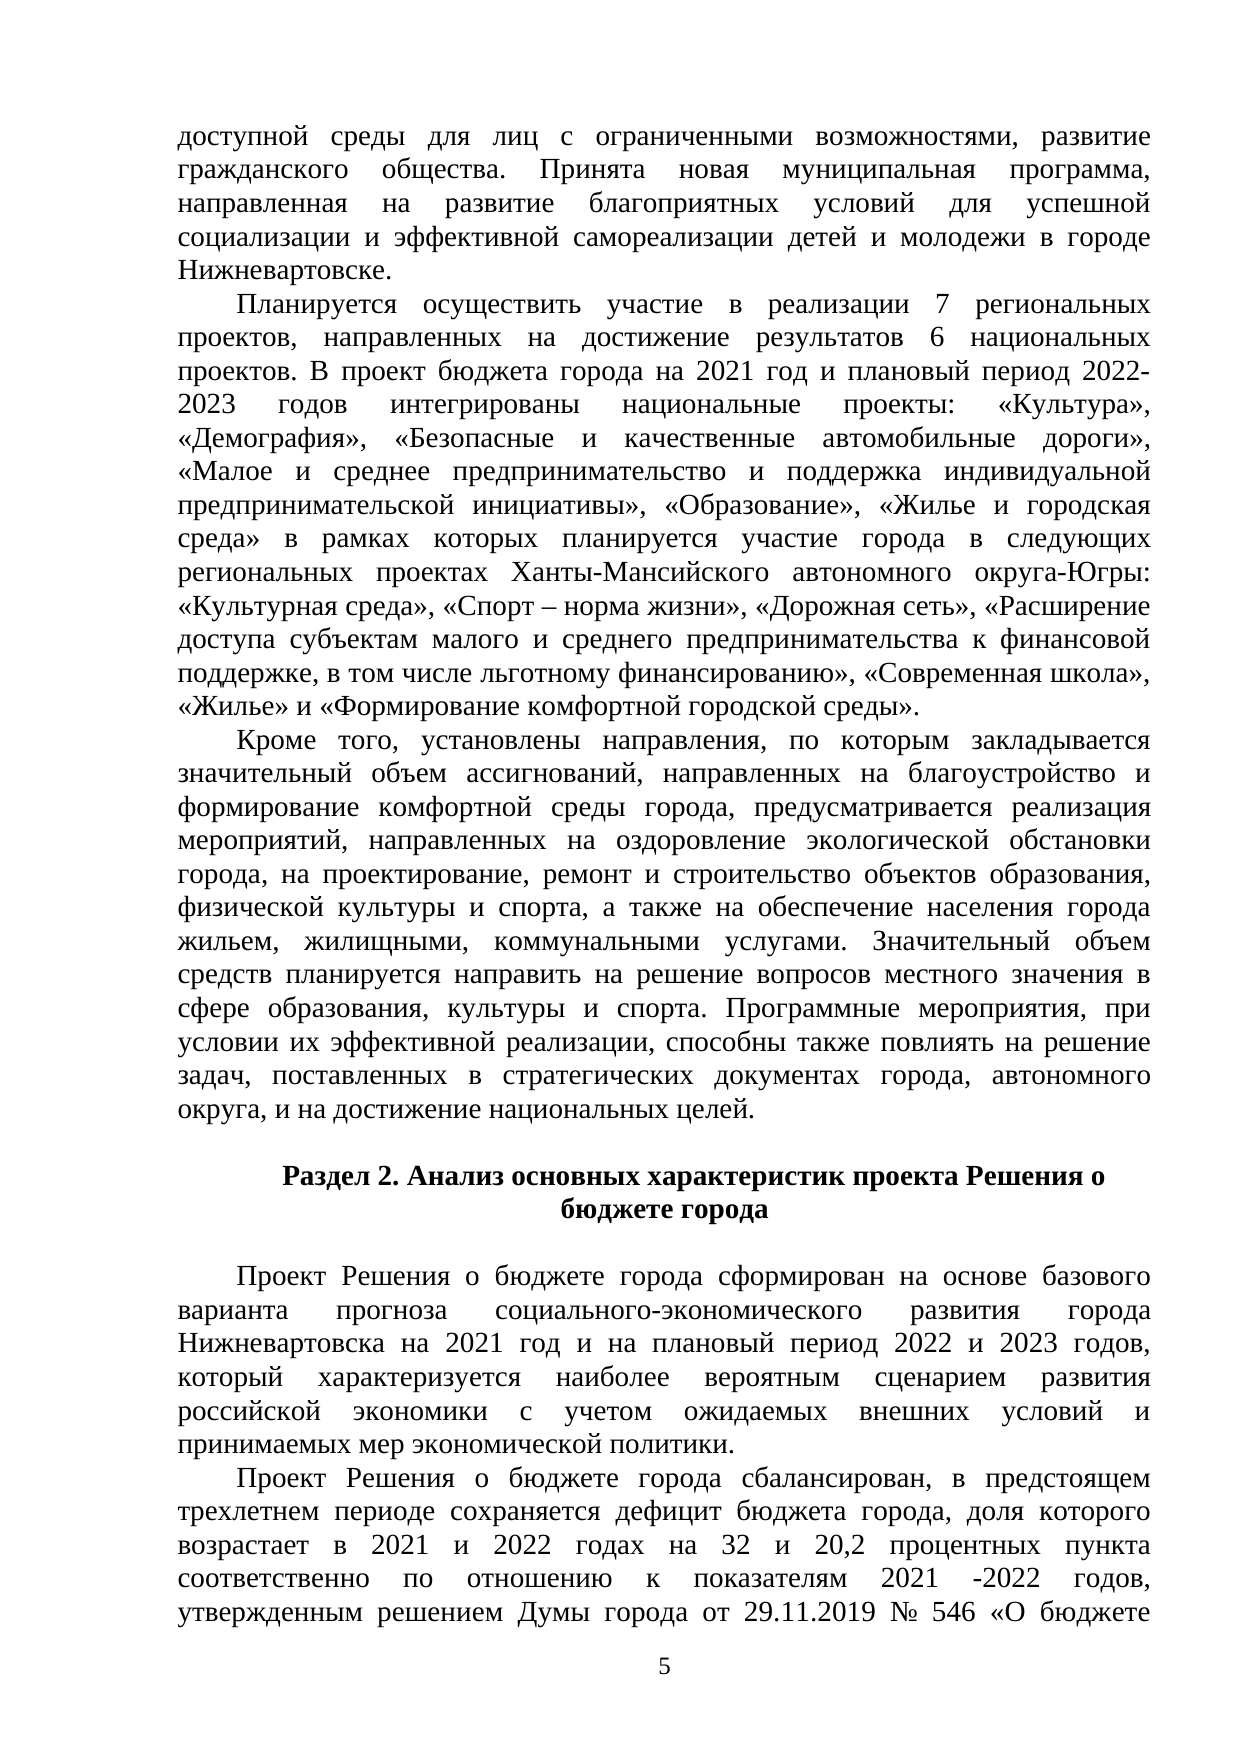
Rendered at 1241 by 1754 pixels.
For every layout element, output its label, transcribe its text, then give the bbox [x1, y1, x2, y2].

text Планируется осуществить участие в реализации 7 региональных проектов, направленных на достижение результатов 6 национальных проектов. В проект бюджета города на 2021 год и плановый период 2022-2023 годов интегрированы национальные проекты: «Культура», «Демография», «Безопасные и качественные автомобильные дороги», «Малое и среднее предпринимательство и поддержка индивидуальной предпринимательской инициативы», «Образование», «Жилье и городская среда» в рамках которых планируется участие города в следующих региональных проектах Ханты-Мансийского автономного округа-Югры: «Культурная среда», «Спорт – норма жизни», «Дорожная сеть», «Расширение доступа субъектам малого и среднего предпринимательства к финансовой поддержке, в том числе льготному финансированию», «Современная школа», «Жилье» и «Формирование комфортной городской среды». [177, 286, 1152, 722]
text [177, 118, 1152, 286]
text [177, 1460, 1152, 1627]
text Раздел 2. Анализ основных характеристик проекта Решения о бюджете города [177, 1158, 1152, 1225]
text Проект Решения о бюджете города сформирован на основе базового варианта прогноза социального-экономического развития города Нижневартовска на 2021 год и на плановый период 2022 и 2023 годов, который характеризуется наиболее вероятным сценарием развития российской экономики с учетом ожидаемых внешних условий и принимаемых мер экономической политики. [177, 1258, 1152, 1460]
text Кроме того, установлены направления, по которым закладывается значительный объем ассигнований, направленных на благоустройство и формирование комфортной среды города, предусматривается реализация мероприятий, направленных на оздоровление экологической обстановки города, на проектирование, ремонт и строительство объектов образования, физической культуры и спорта, а также на обеспечение населения города жильем, жилищными, коммунальными услугами. Значительный объем средств планируется направить на решение вопросов местного значения в сфере образования, культуры и спорта. Программные мероприятия, при условии их эффективной реализации, способны также повлиять на решение задач, поставленных в стратегических документах города, автономного округа, и на достижение национальных целей. [177, 722, 1152, 1124]
